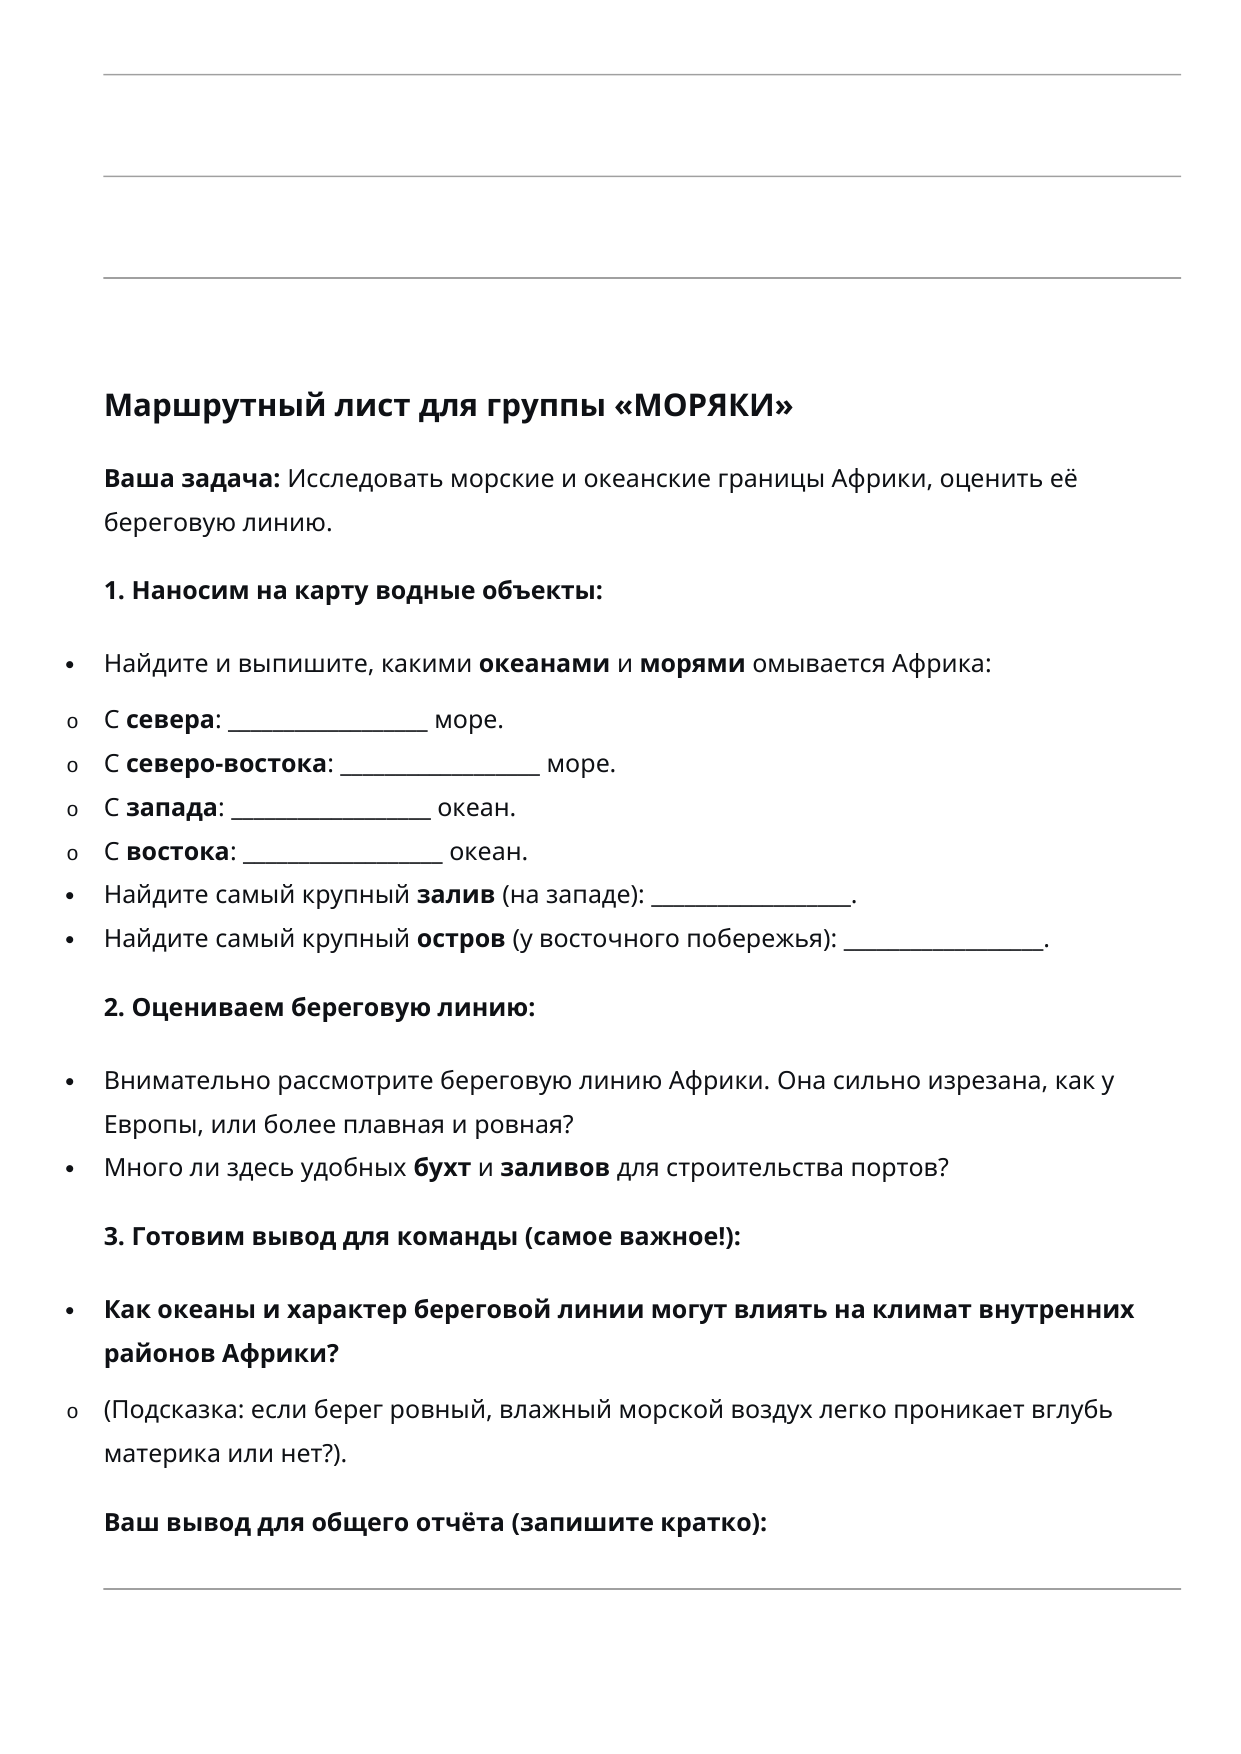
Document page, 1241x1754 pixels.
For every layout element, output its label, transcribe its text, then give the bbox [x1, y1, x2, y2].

text 3. Готовим вывод для команды (самое важное!): [103, 1209, 1181, 1253]
list Как океаны и характер береговой линии могут влиять на климат внутренних районов Африки? [66, 1282, 1181, 1369]
list Найдите самый крупный остров (у восточного побережья): __________________. [66, 911, 1181, 955]
text Маршрутный лист для группы «МОРЯКИ» [103, 379, 1181, 426]
list Внимательно рассмотрите береговую линию Африки. Она сильно изрезана, как у Европы, или более плавная и ровная? [66, 1053, 1181, 1140]
text Ваш вывод для общего отчёта (запишите кратко): [103, 1494, 1181, 1538]
list Найдите самый крупный залив (на западе): __________________. [66, 867, 1181, 911]
list С севера: __________________ море. [66, 692, 1181, 736]
text 1. Наносим на карту водные объекты: [103, 563, 1181, 607]
list С северо-востока: __________________ море. [66, 736, 1181, 780]
list Много ли здесь удобных бухт и заливов для строительства портов? [66, 1140, 1181, 1184]
list Найдите и выпишите, какими океанами и морями омывается Африка: [66, 636, 1181, 680]
list С востока: __________________ океан. [66, 824, 1181, 867]
list (Подсказка: если берег ровный, влажный морской воздух легко проникает вглубь материка или нет?). [66, 1382, 1181, 1469]
list С запада: __________________ океан. [66, 780, 1181, 824]
text 2. Оцениваем береговую линию: [103, 980, 1181, 1024]
text Ваша задача: Исследовать морские и океанские границы Африки, оценить её береговую линию. [103, 451, 1181, 538]
